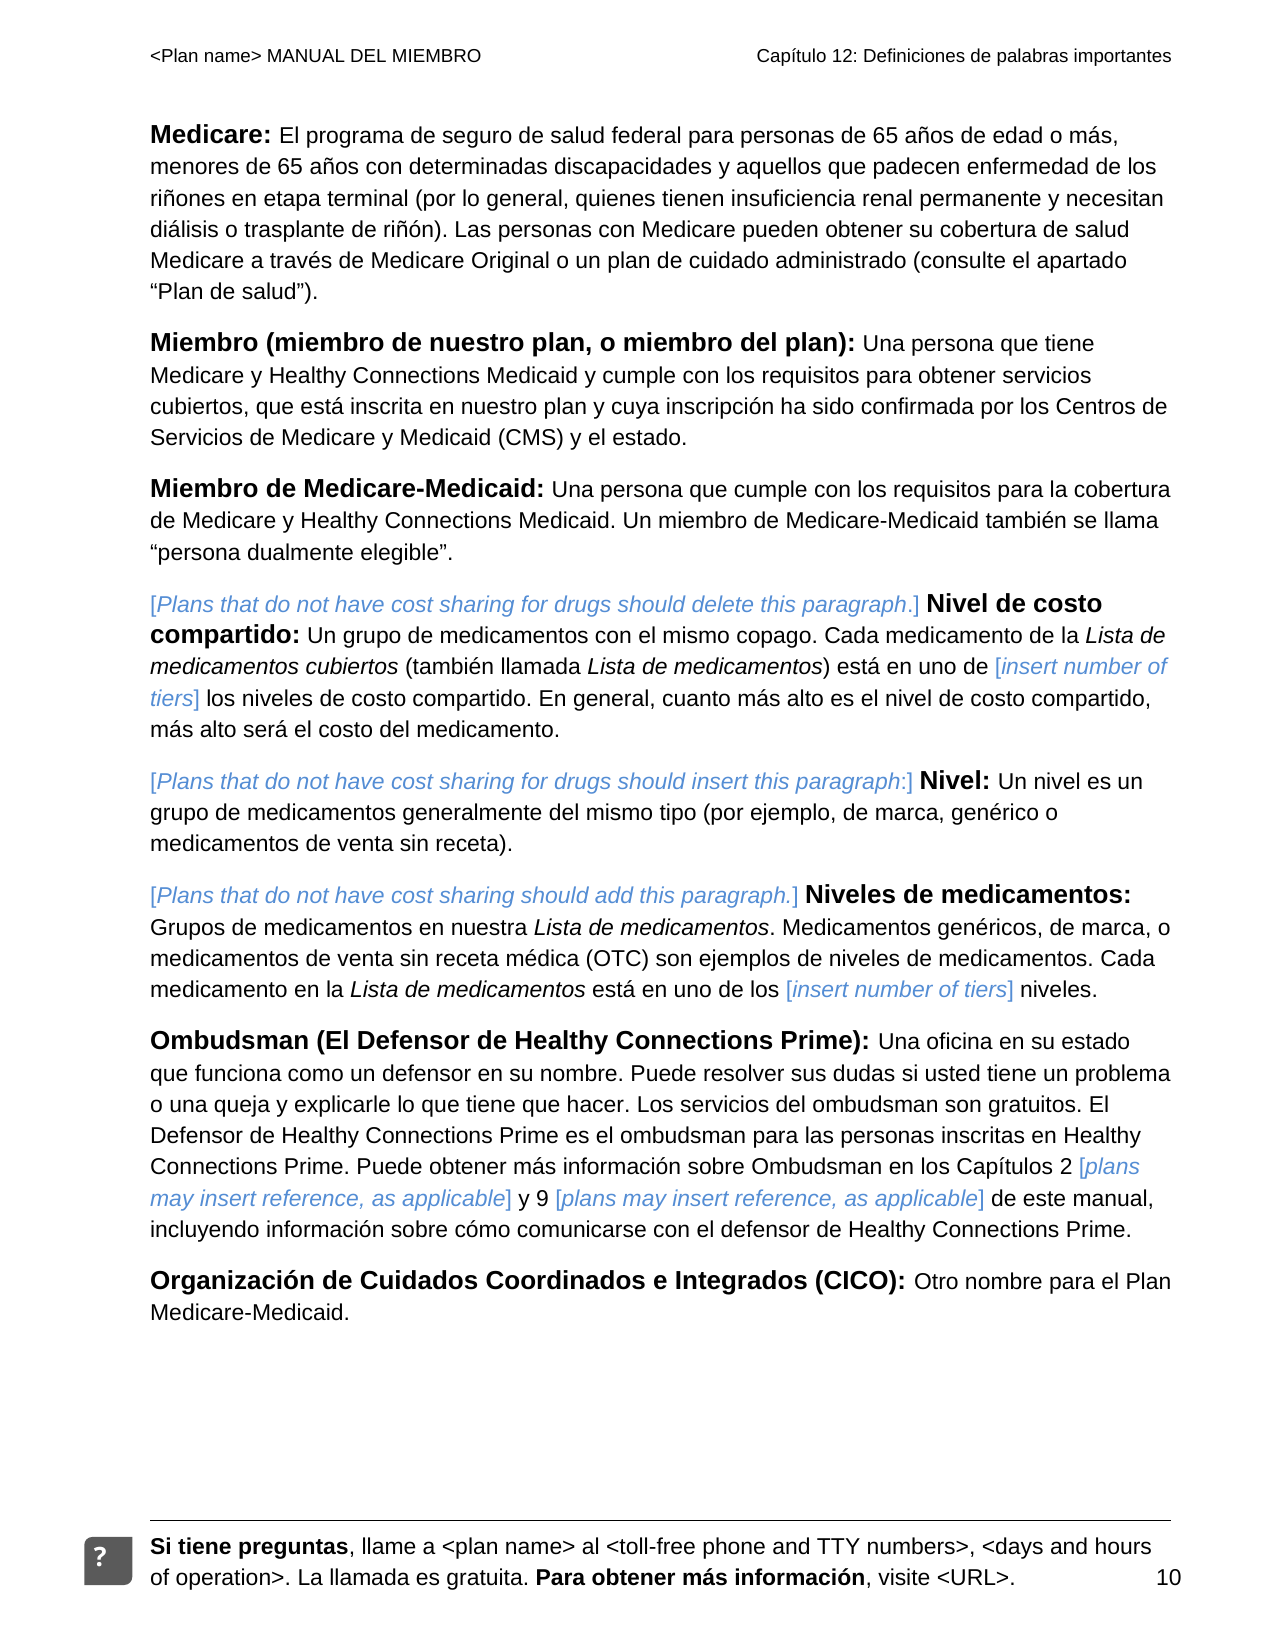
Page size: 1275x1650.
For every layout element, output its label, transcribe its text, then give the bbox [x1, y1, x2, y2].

subtitle Organización de Cuidados Coordinados e Integrados (CICO): Otro nombre para el Plan Medicare-Medicaid. [150, 1264, 1171, 1327]
subtitle Medicare: El programa de seguro de salud federal para personas de 65 años de edad o más, menores de 65 años con determinadas discapacidades y aquellos que padecen enfermedad de los riñones en etapa terminal (por lo general, quienes tienen insuficiencia renal permanente y necesitan diálisis o trasplante de riñón). Las personas con Medicare pueden obtener su cobertura de salud Medicare a través de Medicare Original o un plan de cuidado administrado (consulte el apartado “Plan de salud”). [150, 118, 1171, 306]
subtitle [Plans that do not have cost sharing for drugs should delete this paragraph.] Nivel de costo compartido: Un grupo de medicamentos con el mismo copago. Cada medicamento de la Lista de medicamentos cubiertos (también llamada Lista de medicamentos) está en uno de [insert number of tiers] los niveles de costo compartido. En general, cuanto más alto es el nivel de costo compartido, más alto será el costo del medicamento. [150, 587, 1171, 743]
subtitle Ombudsman (El Defensor de Healthy Connections Prime): Una oficina en su estado que funciona como un defensor en su nombre. Puede resolver sus dudas si usted tiene un problema o una queja y explicarle lo que tiene que hacer. Los servicios del ombudsman son gratuitos. El Defensor de Healthy Connections Prime es el ombudsman para las personas inscritas en Healthy Connections Prime. Puede obtener más información sobre Ombudsman en los Capítulos 2 [plans may insert reference, as applicable] y 9 [plans may insert reference, as applicable] de este manual, incluyendo información sobre cómo comunicarse con el defensor de Healthy Connections Prime. [150, 1025, 1171, 1243]
subtitle [Plans that do not have cost sharing should add this paragraph.] Niveles de medicamentos: Grupos de medicamentos en nuestra Lista de medicamentos. Medicamentos genéricos, de marca, o medicamentos de venta sin receta médica (OTC) son ejemplos de niveles de medicamentos. Cada medicamento en la Lista de medicamentos está en uno de los [insert number of tiers] niveles. [150, 879, 1171, 1004]
subtitle Miembro de Medicare-Medicaid: Una persona que cumple con los requisitos para la cobertura de Medicare y Healthy Connections Medicaid. Un miembro de Medicare-Medicaid también se llama “persona dualmente elegible”. [150, 473, 1171, 566]
subtitle [Plans that do not have cost sharing for drugs should insert this paragraph:] Nivel: Un nivel es un grupo de medicamentos generalmente del mismo tipo (por ejemplo, de marca, genérico o medicamentos de venta sin receta). [150, 764, 1171, 858]
subtitle Miembro (miembro de nuestro plan, o miembro del plan): Una persona que tiene Medicare y Healthy Connections Medicaid y cumple con los requisitos para obtener servicios cubiertos, que está inscrita en nuestro plan y cuya inscripción ha sido confirmada por los Centros de Servicios de Medicare y Medicaid (CMS) y el estado. [150, 327, 1171, 452]
